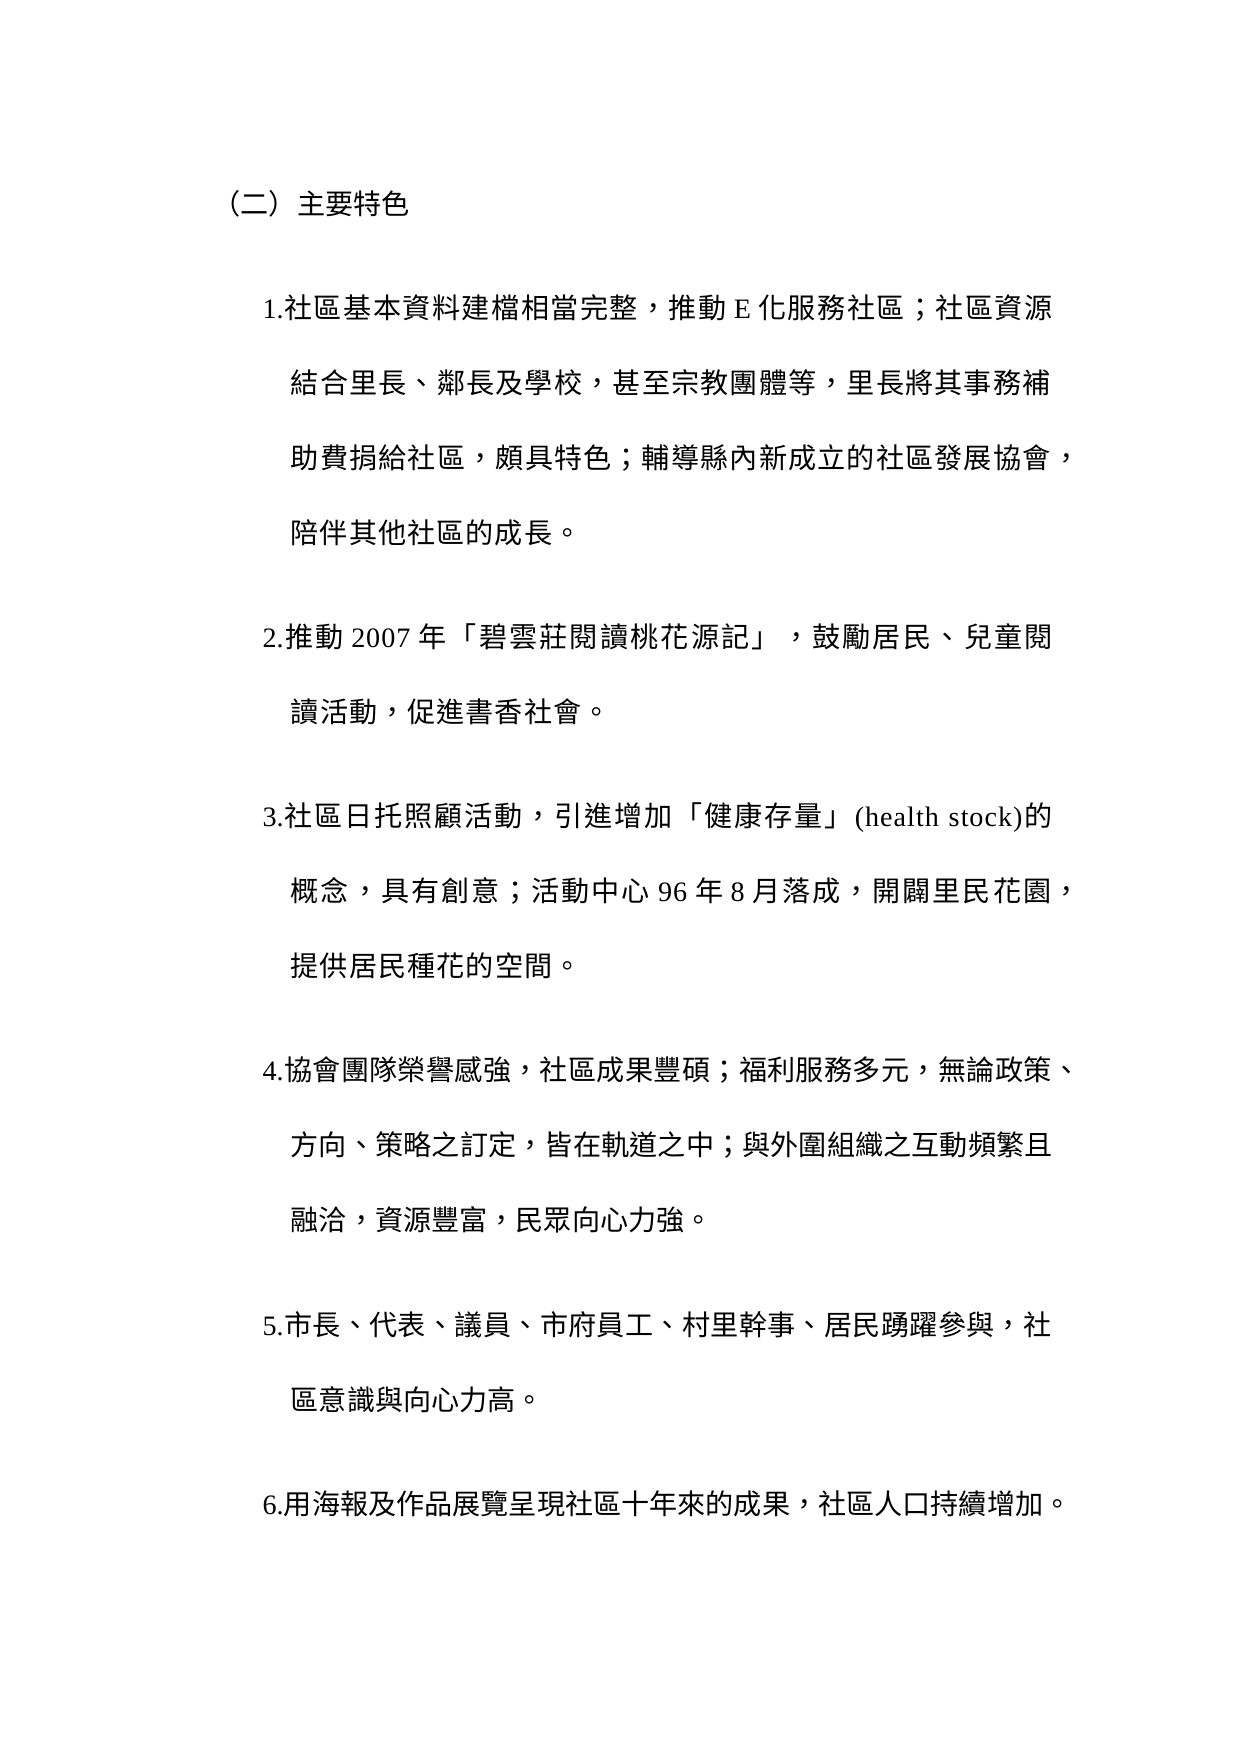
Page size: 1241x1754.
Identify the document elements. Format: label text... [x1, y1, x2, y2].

text 4.協會團隊榮譽感強，社區成果豐碩；福利服務多元，無論政策、方向、策略之訂定，皆在軌道之中；與外圍組織之互動頻繁且融洽，資源豐富，民眾向心力強。 [262, 1031, 1053, 1256]
text 3.社區日托照顧活動，引進增加「健康存量」(health stock)的概念，具有創意；活動中心96年8月落成，開闢里民花園，提供居民種花的空間。 [262, 777, 1053, 1002]
text （二）主要特色 [187, 164, 978, 239]
text 2.推動2007年「碧雲莊閱讀桃花源記」，鼓勵居民、兒童閱讀活動，促進書香社會。 [262, 598, 1053, 748]
text 6.用海報及作品展覽呈現社區十年來的成果，社區人口持續增加。 [262, 1464, 1053, 1539]
text 5.市長、代表、議員、市府員工、村里幹事、居民踴躍參與，社區意識與向心力高。 [262, 1285, 1053, 1435]
text 1.社區基本資料建檔相當完整，推動E化服務社區；社區資源結合里長、鄰長及學校，甚至宗教團體等，里長將其事務補助費捐給社區，頗具特色；輔導縣內新成立的社區發展協會，陪伴其他社區的成長。 [262, 269, 1053, 569]
